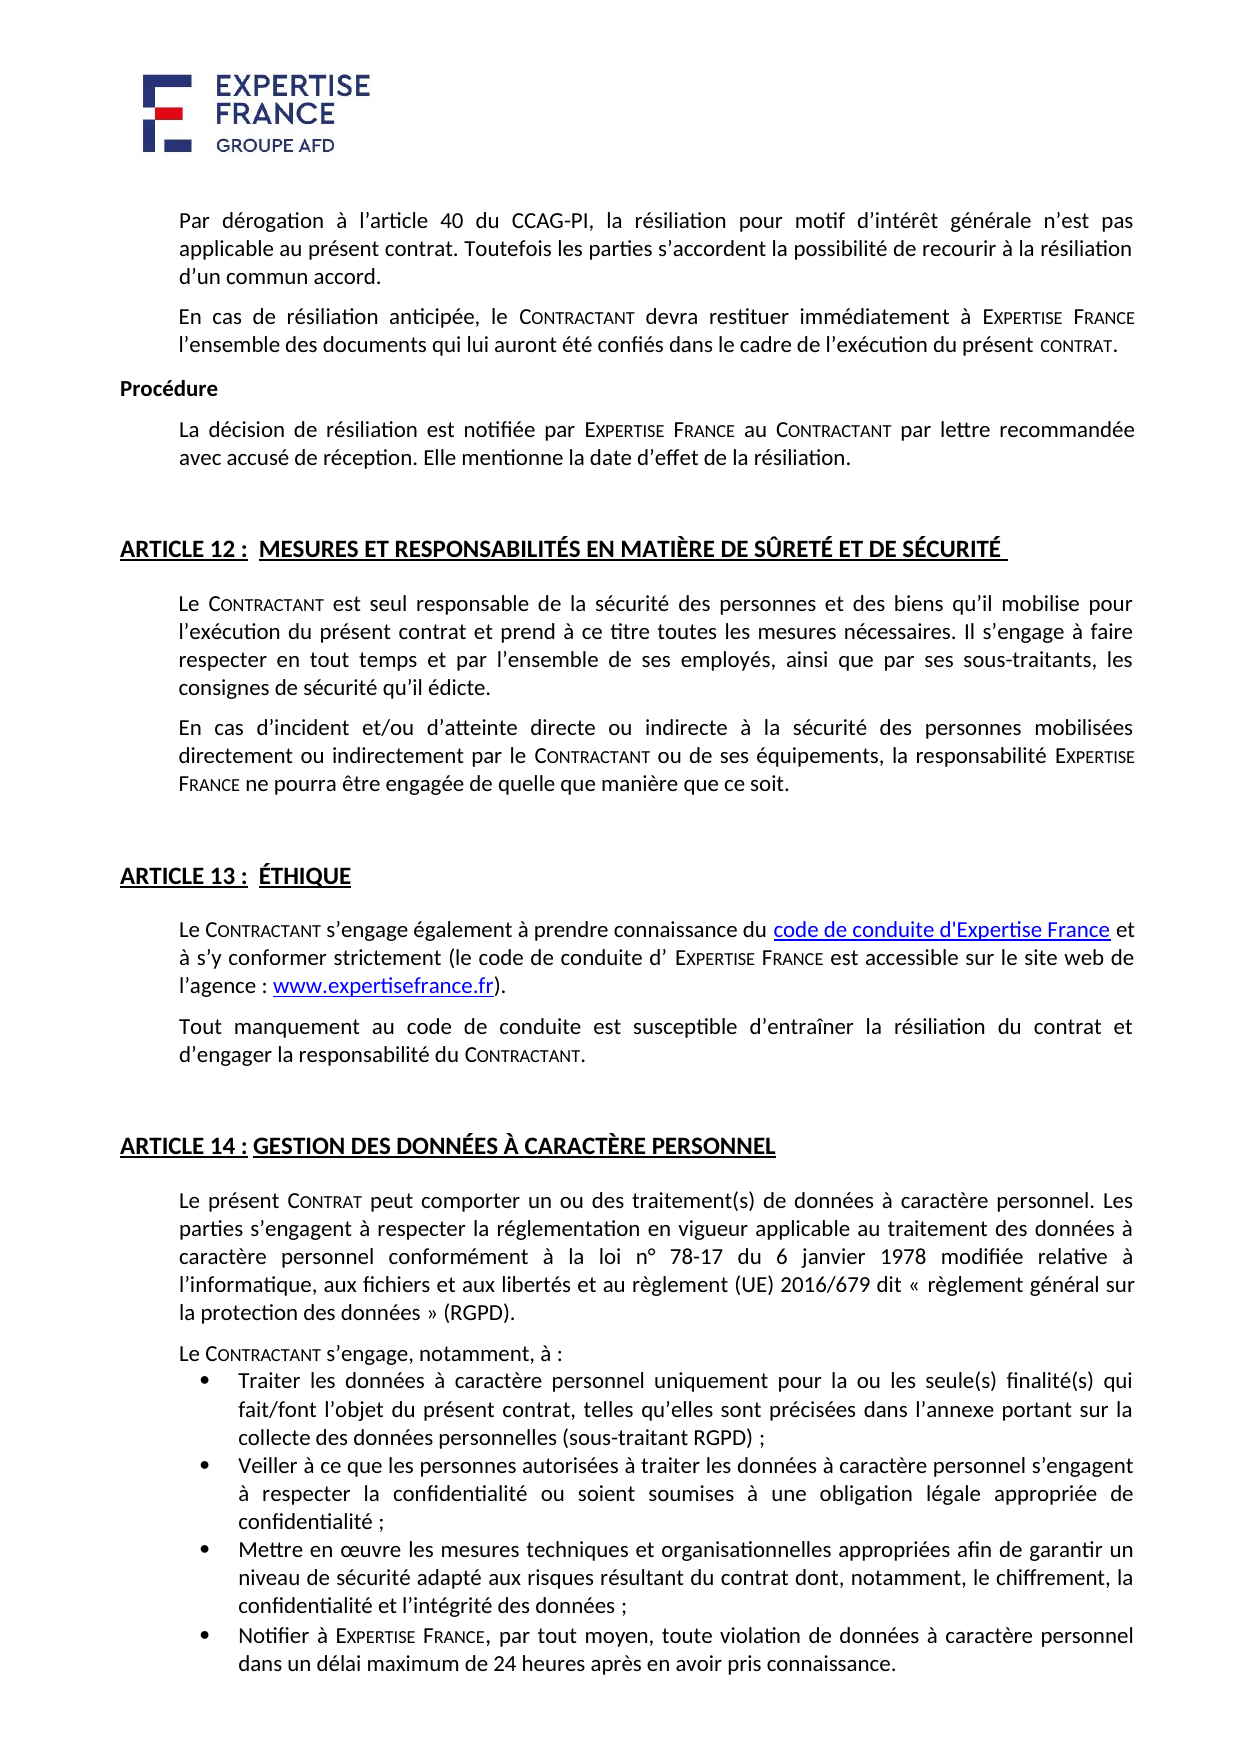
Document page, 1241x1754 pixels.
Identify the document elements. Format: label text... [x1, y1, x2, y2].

text Par dérogation à l’article 40 du CCAG-PI, la résiliation pour motif d’intérêt générale n’est pas applicable au présent contrat. Toutefois les parties s’accordent la possibilité de recourir à la résiliation d’un commun accord. [179, 206, 1135, 290]
text Le présent Contrat peut comporter un ou des traitement(s) de données à caractère personnel. Les parties s’engagent à respecter la réglementation en vigueur applicable au traitement des données à caractère personnel conformément à la loi n° 78-17 du 6 janvier 1978 modifiée relative à l’informatique, aux fichiers et aux libertés et au règlement (UE) 2016/679 dit « règlement général sur la protection des données » (RGPD). [179, 1186, 1135, 1326]
text En cas d’incident et/ou d’atteinte directe ou indirecte à la sécurité des personnes mobilisées directement ou indirectement par le Contractant ou de ses équipements, la responsabilité Expertise France ne pourra être engagée de quelle que manière que ce soit. [178, 713, 1135, 797]
text Le Contractant s’engage, notamment, à : [179, 1339, 1135, 1367]
list Veiller à ce que les personnes autorisées à traiter les données à caractère personnel s’engagent à respecter la confidentialité ou soient soumises à une obligation légale appropriée de confidentialité ; [201, 1451, 1135, 1535]
list Éthique [120, 860, 1135, 890]
list Mesures et responsabilités en matière de sûreté et de sécurité [120, 533, 1135, 564]
list Gestion des dONNÉES À cARACTÈRE PERSONNEL [120, 1131, 1135, 1161]
text Le Contractant est seul responsable de la sécurité des personnes et des biens qu’il mobilise pour l’exécution du présent contrat et prend à ce titre toutes les mesures nécessaires. Il s’engage à faire respecter en tout temps et par l’ensemble de ses employés, ainsi que par ses sous-traitants, les consignes de sécurité qu’il édicte. [178, 589, 1135, 701]
text Tout manquement au code de conduite est susceptible d’entraîner la résiliation du contrat et d’engager la responsabilité du Contractant. [179, 1012, 1135, 1068]
text La décision de résiliation est notifiée par Expertise France au Contractant par lettre recommandée avec accusé de réception. Elle mentionne la date d’effet de la résiliation. [179, 415, 1135, 471]
text Le Contractant s’engage également à prendre connaissance du code de conduite d'Expertise France et à s’y conformer strictement (le code de conduite d’ Expertise France est accessible sur le site web de l’agence : www.expertisefrance.fr). [179, 915, 1135, 999]
subtitle Procédure [120, 371, 1135, 402]
list Mettre en œuvre les mesures techniques et organisationnelles appropriées afin de garantir un niveau de sécurité adapté aux risques résultant du contrat dont, notamment, le chiffrement, la confidentialité et l’intégrité des données ; [201, 1535, 1135, 1619]
list Notifier à Expertise France, par tout moyen, toute violation de données à caractère personnel dans un délai maximum de 24 heures après en avoir pris connaissance. [201, 1619, 1135, 1677]
list En cas de résiliation anticipée, le Contractant devra restituer immédiatement à Expertise France l’ensemble des documents qui lui auront été confiés dans le cadre de l’exécution du présent contrat. [178, 302, 1135, 358]
list Traiter les données à caractère personnel uniquement pour la ou les seule(s) finalité(s) qui fait/font l’objet du présent contrat, telles qu’elles sont précisées dans l’annexe portant sur la collecte des données personnelles (sous-traitant RGPD) ; [201, 1367, 1135, 1451]
picture [120, 41, 397, 183]
